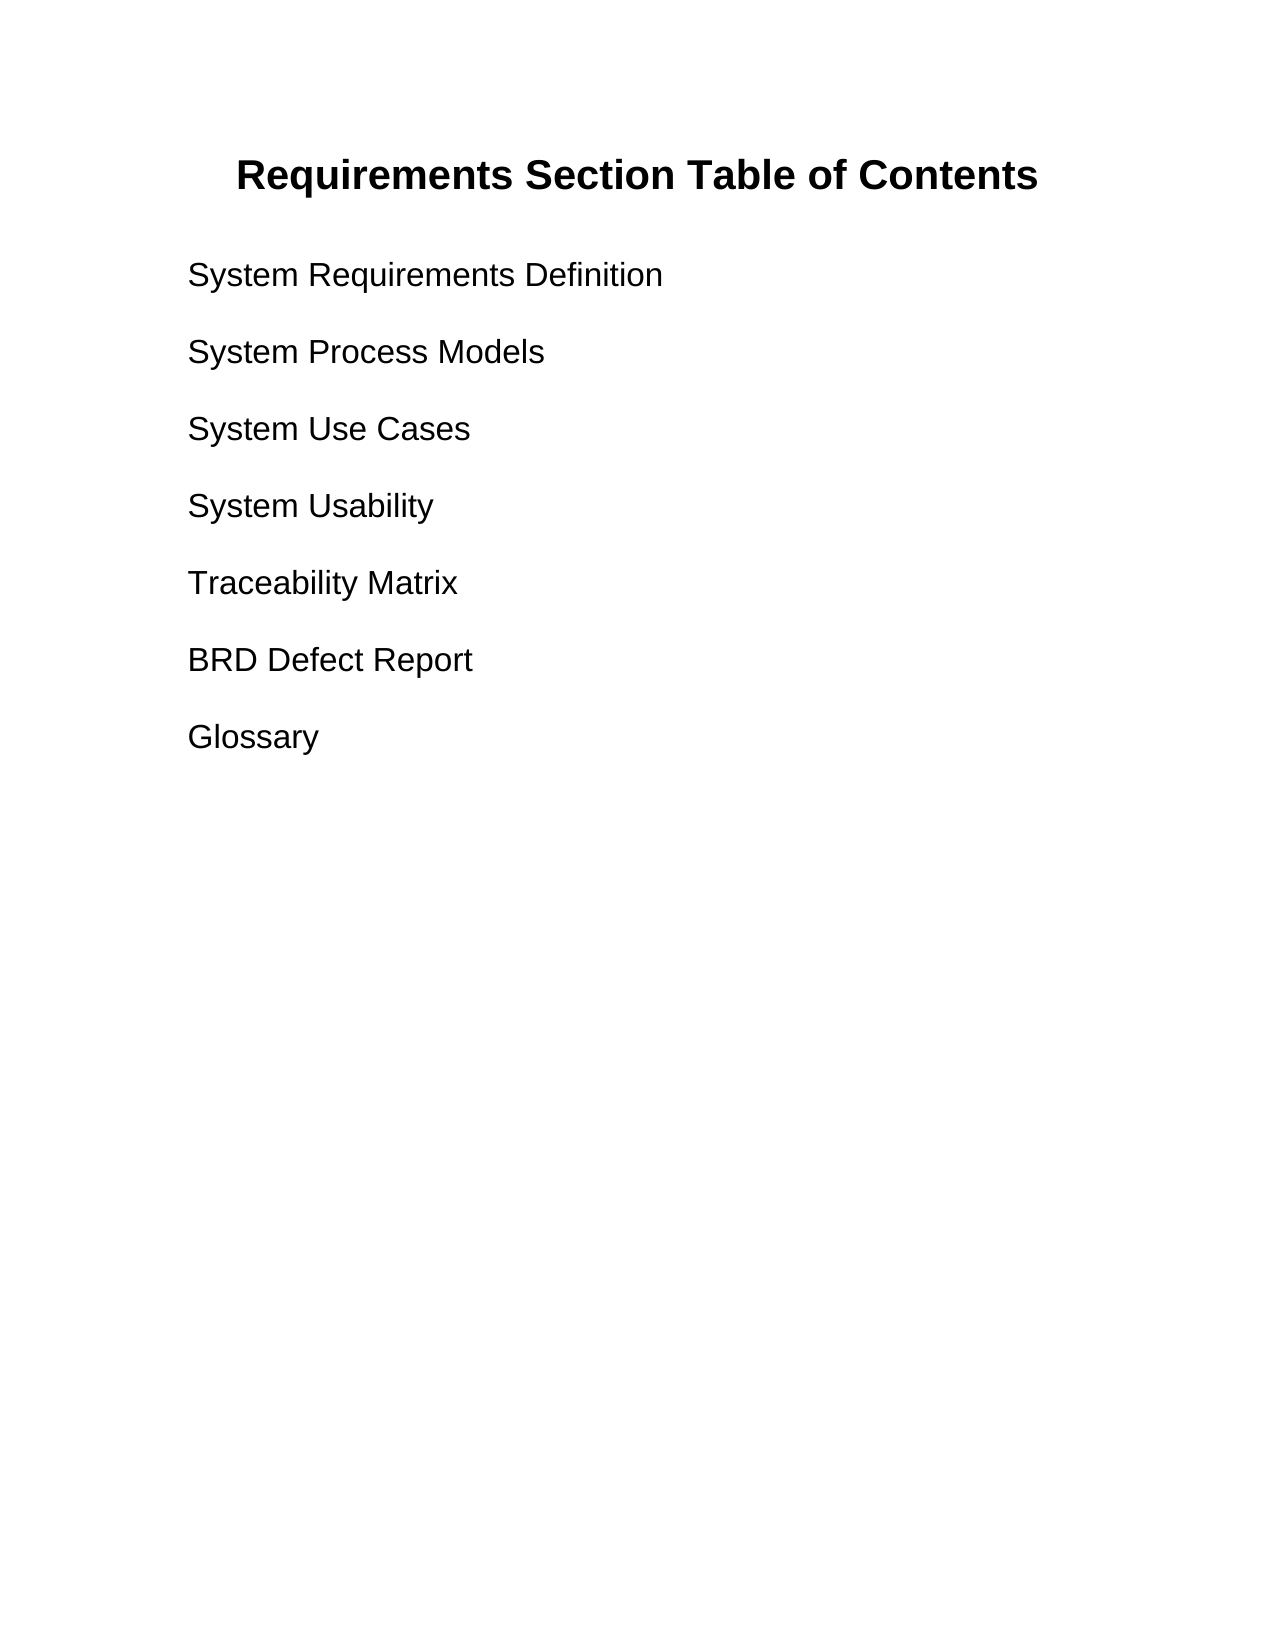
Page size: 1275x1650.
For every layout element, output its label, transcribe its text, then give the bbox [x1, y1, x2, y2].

text BRD Defect Report [187, 640, 1087, 678]
text Traceability Matrix [187, 563, 1087, 601]
text System Usability [187, 486, 1087, 524]
text System Requirements Definition [187, 255, 1087, 294]
text System Use Cases [187, 409, 1087, 448]
text System Process Models [187, 332, 1087, 371]
text Glossary [187, 717, 1087, 755]
text Requirements Section Table of Contents [187, 150, 1087, 198]
